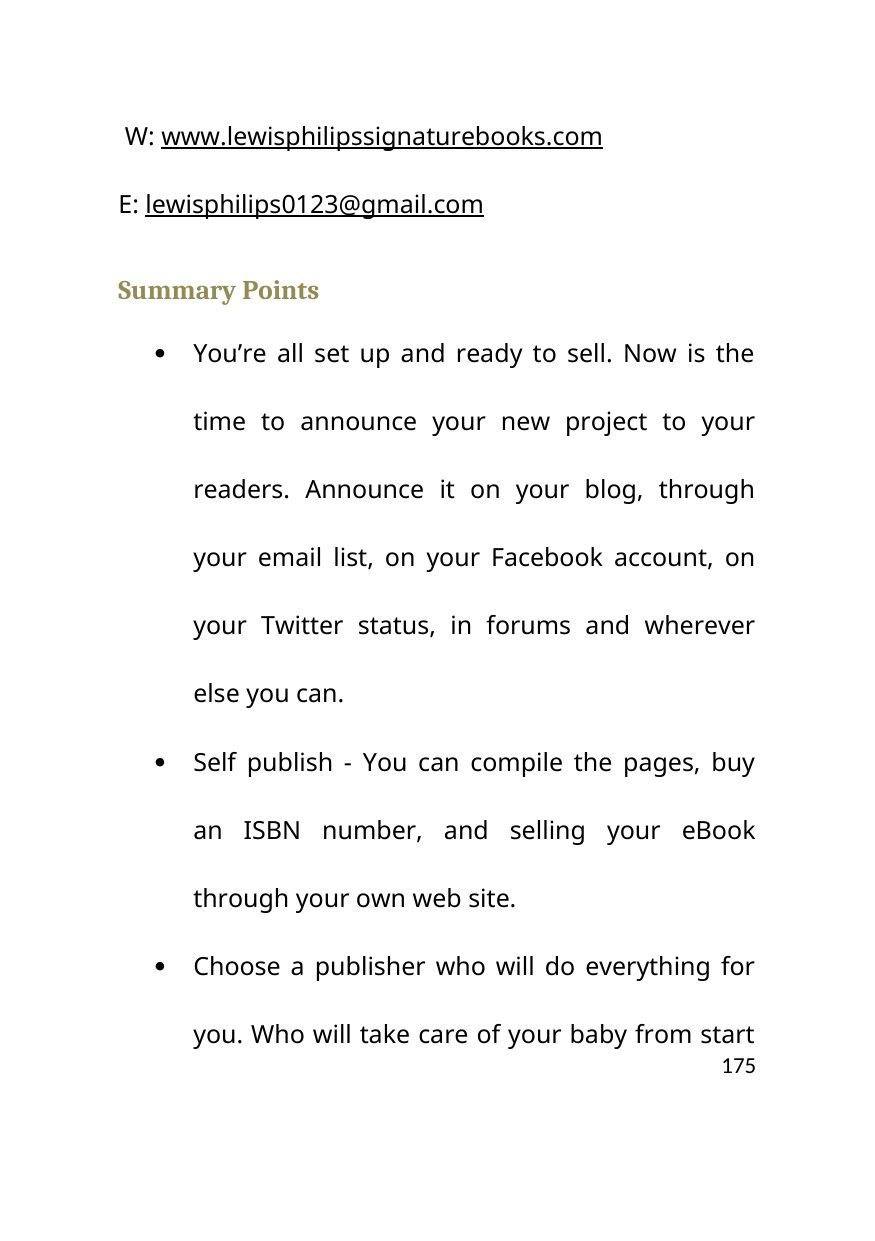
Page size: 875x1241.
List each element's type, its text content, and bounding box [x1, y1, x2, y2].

list You’re all set up and ready to sell. Now is the time to announce your new project to your readers. Announce it on your blog, through your email list, on your Facebook account, on your Twitter status, in forums and wherever else you can. [156, 336, 756, 710]
list Self publish - You can compile the pages, buy an ISBN number, and selling your eBook through your own web site. [156, 744, 756, 914]
text E: lewisphilips0123@gmail.com [118, 186, 756, 220]
subtitle Summary Points [118, 275, 756, 306]
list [156, 949, 756, 1051]
text W: www.lewisphilipssignaturebooks.com [118, 118, 756, 152]
